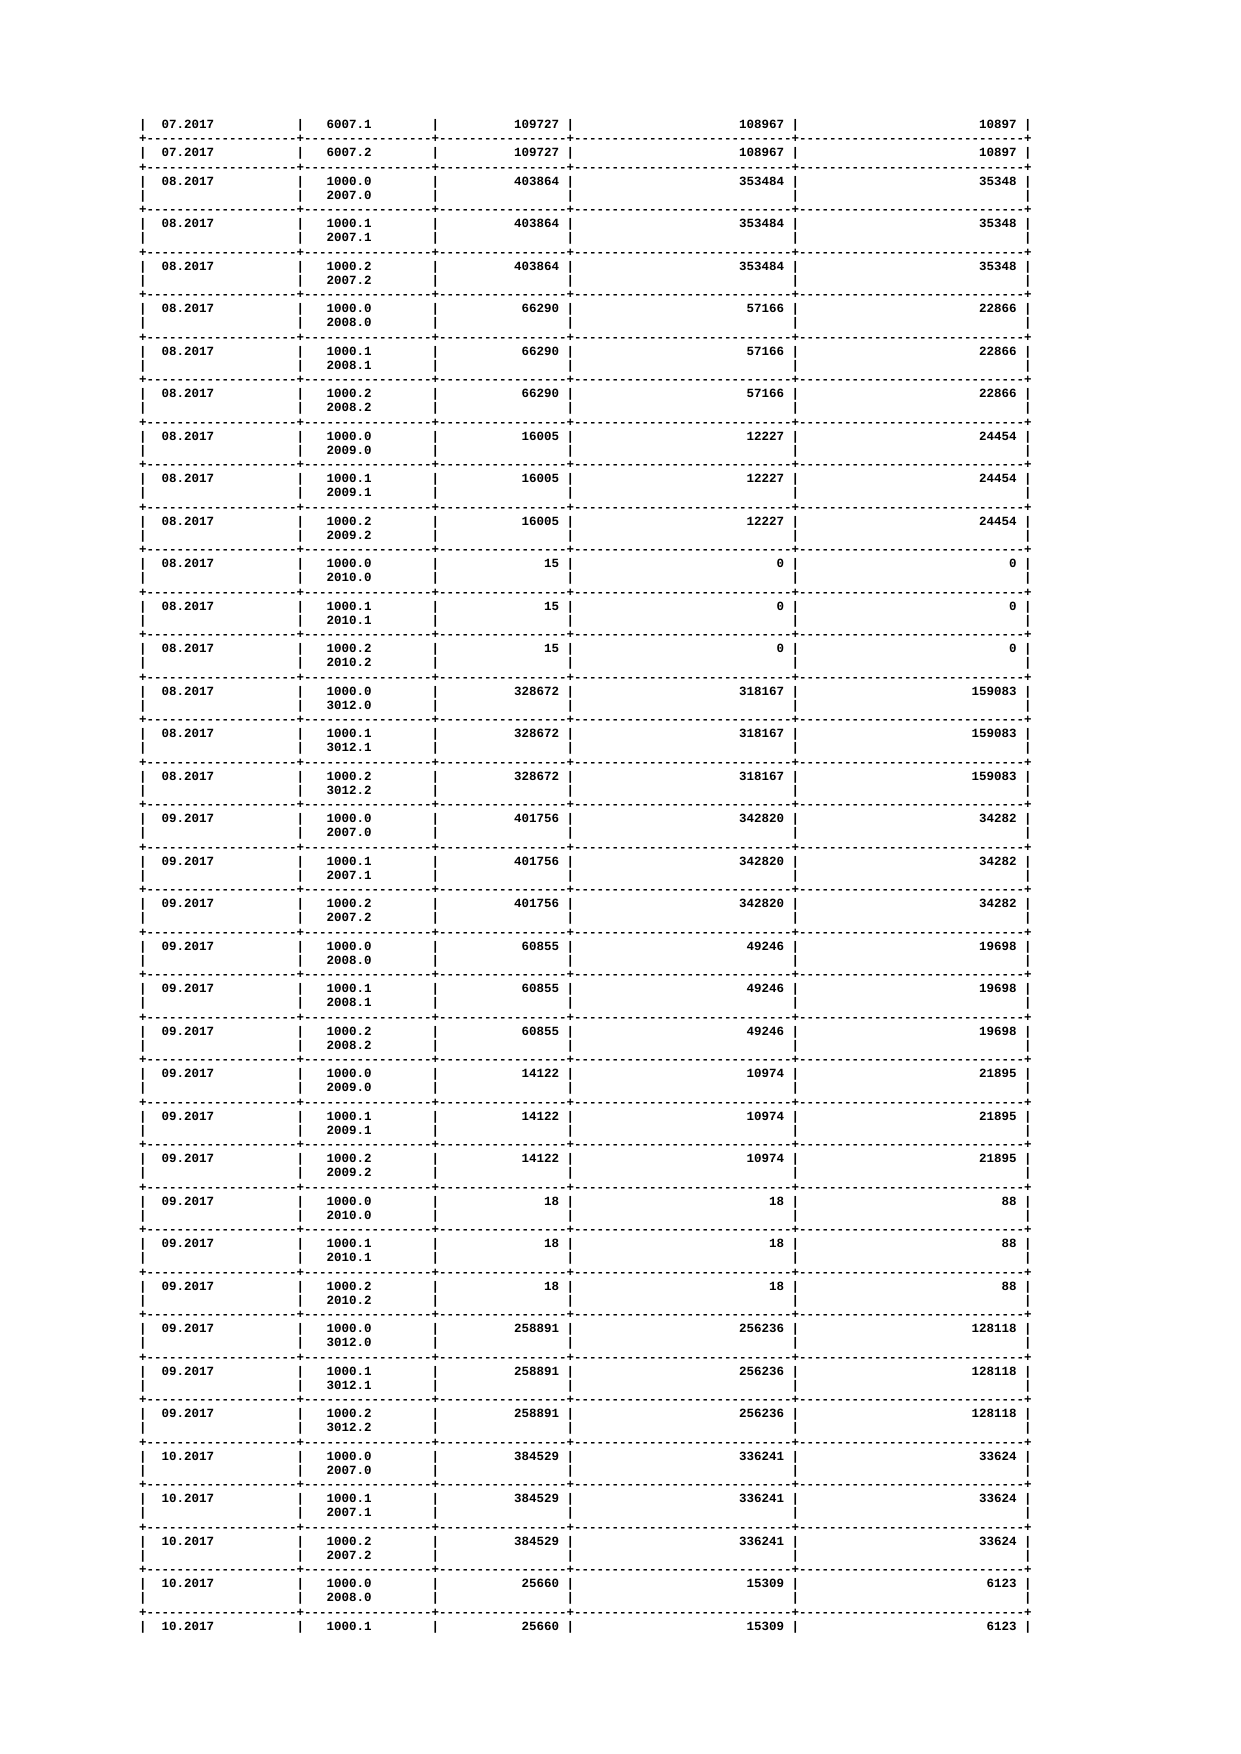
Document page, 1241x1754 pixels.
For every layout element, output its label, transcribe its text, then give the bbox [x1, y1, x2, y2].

text | 08.2017 | 1000.2 | 16005 | 12227 | 24454 | [139, 515, 1101, 529]
text | | 2010.2 | | | | [139, 656, 1101, 671]
text | | 2007.1 | | | | [139, 231, 1101, 246]
text | 08.2017 | 1000.1 | 16005 | 12227 | 24454 | [139, 472, 1101, 486]
text | | 2010.0 | | | | [139, 571, 1101, 586]
text +--------------------+-----------------+-----------------+-----------------------------+------------------------------+ [139, 841, 1101, 855]
text +--------------------+-----------------+-----------------+-----------------------------+------------------------------+ [139, 331, 1101, 345]
text +--------------------+-----------------+-----------------+-----------------------------+------------------------------+ [139, 926, 1101, 940]
text | | 2010.0 | | | | [139, 1209, 1101, 1223]
text | 08.2017 | 1000.1 | 15 | 0 | 0 | [139, 600, 1101, 614]
text | | 3012.2 | | | | [139, 1421, 1101, 1436]
text | 09.2017 | 1000.1 | 14122 | 10974 | 21895 | [139, 1110, 1101, 1124]
text +--------------------+-----------------+-----------------+-----------------------------+------------------------------+ [139, 1351, 1101, 1365]
text | 08.2017 | 1000.2 | 403864 | 353484 | 35348 | [139, 260, 1101, 274]
text | 09.2017 | 1000.2 | 14122 | 10974 | 21895 | [139, 1152, 1101, 1166]
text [139, 1606, 1101, 1620]
text | 09.2017 | 1000.2 | 401756 | 342820 | 34282 | [139, 897, 1101, 911]
text | 09.2017 | 1000.2 | 258891 | 256236 | 128118 | [139, 1407, 1101, 1421]
text +--------------------+-----------------+-----------------+-----------------------------+------------------------------+ [139, 1138, 1101, 1152]
text | | 2007.2 | | | | [139, 1549, 1101, 1563]
text +--------------------+-----------------+-----------------+-----------------------------+------------------------------+ [139, 1436, 1101, 1450]
text | 09.2017 | 1000.0 | 401756 | 342820 | 34282 | [139, 812, 1101, 826]
text | | 2007.0 | | | | [139, 1464, 1101, 1478]
text | 08.2017 | 1000.2 | 66290 | 57166 | 22866 | [139, 387, 1101, 401]
text +--------------------+-----------------+-----------------+-----------------------------+------------------------------+ [139, 968, 1101, 982]
text | 09.2017 | 1000.0 | 258891 | 256236 | 128118 | [139, 1322, 1101, 1336]
text | 08.2017 | 1000.0 | 66290 | 57166 | 22866 | [139, 302, 1101, 316]
text | | 2009.0 | | | | [139, 1081, 1101, 1096]
text | | 2007.0 | | | | [139, 826, 1101, 841]
text +--------------------+-----------------+-----------------+-----------------------------+------------------------------+ [139, 1478, 1101, 1492]
text | | 2009.1 | | | | [139, 486, 1101, 501]
text | | 2008.0 | | | | [139, 1591, 1101, 1606]
text | | 2008.1 | | | | [139, 996, 1101, 1011]
text | | 2009.1 | | | | [139, 1124, 1101, 1138]
text | 08.2017 | 1000.1 | 403864 | 353484 | 35348 | [139, 217, 1101, 231]
text +--------------------+-----------------+-----------------+-----------------------------+------------------------------+ [139, 288, 1101, 302]
text +--------------------+-----------------+-----------------+-----------------------------+------------------------------+ [139, 1266, 1101, 1280]
text | 08.2017 | 1000.0 | 403864 | 353484 | 35348 | [139, 175, 1101, 189]
text +--------------------+-----------------+-----------------+-----------------------------+------------------------------+ [139, 1096, 1101, 1110]
text | | 2008.0 | | | | [139, 954, 1101, 968]
text | | 3012.0 | | | | [139, 1336, 1101, 1351]
text | | 2010.2 | | | | [139, 1294, 1101, 1308]
text | | 3012.0 | | | | [139, 699, 1101, 713]
text +--------------------+-----------------+-----------------+-----------------------------+------------------------------+ [139, 246, 1101, 260]
text | 09.2017 | 1000.1 | 60855 | 49246 | 19698 | [139, 982, 1101, 996]
text +--------------------+-----------------+-----------------+-----------------------------+------------------------------+ [139, 756, 1101, 770]
text +--------------------+-----------------+-----------------+-----------------------------+------------------------------+ [139, 161, 1101, 175]
text | 09.2017 | 1000.1 | 18 | 18 | 88 | [139, 1237, 1101, 1251]
text | 07.2017 | 6007.1 | 109727 | 108967 | 10897 | [139, 118, 1101, 132]
text +--------------------+-----------------+-----------------+-----------------------------+------------------------------+ [139, 1521, 1101, 1535]
text | 10.2017 | 1000.1 | 384529 | 336241 | 33624 | [139, 1492, 1101, 1506]
text +--------------------+-----------------+-----------------+-----------------------------+------------------------------+ [139, 1308, 1101, 1322]
text | 08.2017 | 1000.1 | 328672 | 318167 | 159083 | [139, 727, 1101, 741]
text | 09.2017 | 1000.0 | 60855 | 49246 | 19698 | [139, 940, 1101, 954]
text | 09.2017 | 1000.0 | 14122 | 10974 | 21895 | [139, 1067, 1101, 1081]
text | | 2007.1 | | | | [139, 869, 1101, 883]
text | 08.2017 | 1000.2 | 15 | 0 | 0 | [139, 642, 1101, 656]
text | | 2007.2 | | | | [139, 274, 1101, 288]
text +--------------------+-----------------+-----------------+-----------------------------+------------------------------+ [139, 543, 1101, 557]
text | | 2008.1 | | | | [139, 359, 1101, 373]
text +--------------------+-----------------+-----------------+-----------------------------+------------------------------+ [139, 671, 1101, 685]
text | | 2009.2 | | | | [139, 1166, 1101, 1181]
text | | 2009.0 | | | | [139, 444, 1101, 458]
text +--------------------+-----------------+-----------------+-----------------------------+------------------------------+ [139, 883, 1101, 897]
text +--------------------+-----------------+-----------------+-----------------------------+------------------------------+ [139, 458, 1101, 472]
text +--------------------+-----------------+-----------------+-----------------------------+------------------------------+ [139, 1223, 1101, 1237]
text | 10.2017 | 1000.1 | 25660 | 15309 | 6123 | [139, 1620, 1101, 1634]
text | | 2009.2 | | | | [139, 529, 1101, 543]
text | | 2007.1 | | | | [139, 1506, 1101, 1521]
text +--------------------+-----------------+-----------------+-----------------------------+------------------------------+ [139, 713, 1101, 727]
text | | 3012.1 | | | | [139, 1379, 1101, 1393]
text | 07.2017 | 6007.2 | 109727 | 108967 | 10897 | [139, 146, 1101, 161]
text +--------------------+-----------------+-----------------+-----------------------------+------------------------------+ [139, 203, 1101, 217]
text | 10.2017 | 1000.2 | 384529 | 336241 | 33624 | [139, 1535, 1101, 1549]
text | 08.2017 | 1000.0 | 16005 | 12227 | 24454 | [139, 430, 1101, 444]
text +--------------------+-----------------+-----------------+-----------------------------+------------------------------+ [139, 1053, 1101, 1067]
text | | 2008.2 | | | | [139, 401, 1101, 416]
text | | 2010.1 | | | | [139, 614, 1101, 628]
text +--------------------+-----------------+-----------------+-----------------------------+------------------------------+ [139, 1563, 1101, 1577]
text | 09.2017 | 1000.1 | 401756 | 342820 | 34282 | [139, 855, 1101, 869]
text +--------------------+-----------------+-----------------+-----------------------------+------------------------------+ [139, 798, 1101, 812]
text | 08.2017 | 1000.2 | 328672 | 318167 | 159083 | [139, 770, 1101, 784]
text | 10.2017 | 1000.0 | 25660 | 15309 | 6123 | [139, 1577, 1101, 1591]
text | 09.2017 | 1000.2 | 18 | 18 | 88 | [139, 1280, 1101, 1294]
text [139, 132, 1101, 146]
text | 08.2017 | 1000.0 | 15 | 0 | 0 | [139, 557, 1101, 571]
text | 09.2017 | 1000.1 | 258891 | 256236 | 128118 | [139, 1365, 1101, 1379]
text +--------------------+-----------------+-----------------+-----------------------------+------------------------------+ [139, 1011, 1101, 1025]
text | 09.2017 | 1000.2 | 60855 | 49246 | 19698 | [139, 1025, 1101, 1039]
text +--------------------+-----------------+-----------------+-----------------------------+------------------------------+ [139, 586, 1101, 600]
text | 10.2017 | 1000.0 | 384529 | 336241 | 33624 | [139, 1450, 1101, 1464]
text +--------------------+-----------------+-----------------+-----------------------------+------------------------------+ [139, 1181, 1101, 1195]
text +--------------------+-----------------+-----------------+-----------------------------+------------------------------+ [139, 416, 1101, 430]
text | 09.2017 | 1000.0 | 18 | 18 | 88 | [139, 1195, 1101, 1209]
text | | 2010.1 | | | | [139, 1251, 1101, 1266]
text +--------------------+-----------------+-----------------+-----------------------------+------------------------------+ [139, 1393, 1101, 1407]
text | | 2007.0 | | | | [139, 189, 1101, 203]
text | | 2008.2 | | | | [139, 1039, 1101, 1053]
text +--------------------+-----------------+-----------------+-----------------------------+------------------------------+ [139, 373, 1101, 387]
text | 08.2017 | 1000.1 | 66290 | 57166 | 22866 | [139, 345, 1101, 359]
text | 08.2017 | 1000.0 | 328672 | 318167 | 159083 | [139, 685, 1101, 699]
text | | 2008.0 | | | | [139, 316, 1101, 331]
text | | 3012.1 | | | | [139, 741, 1101, 756]
text | | 2007.2 | | | | [139, 911, 1101, 926]
text | | 3012.2 | | | | [139, 784, 1101, 798]
text +--------------------+-----------------+-----------------+-----------------------------+------------------------------+ [139, 628, 1101, 642]
text +--------------------+-----------------+-----------------+-----------------------------+------------------------------+ [139, 501, 1101, 515]
